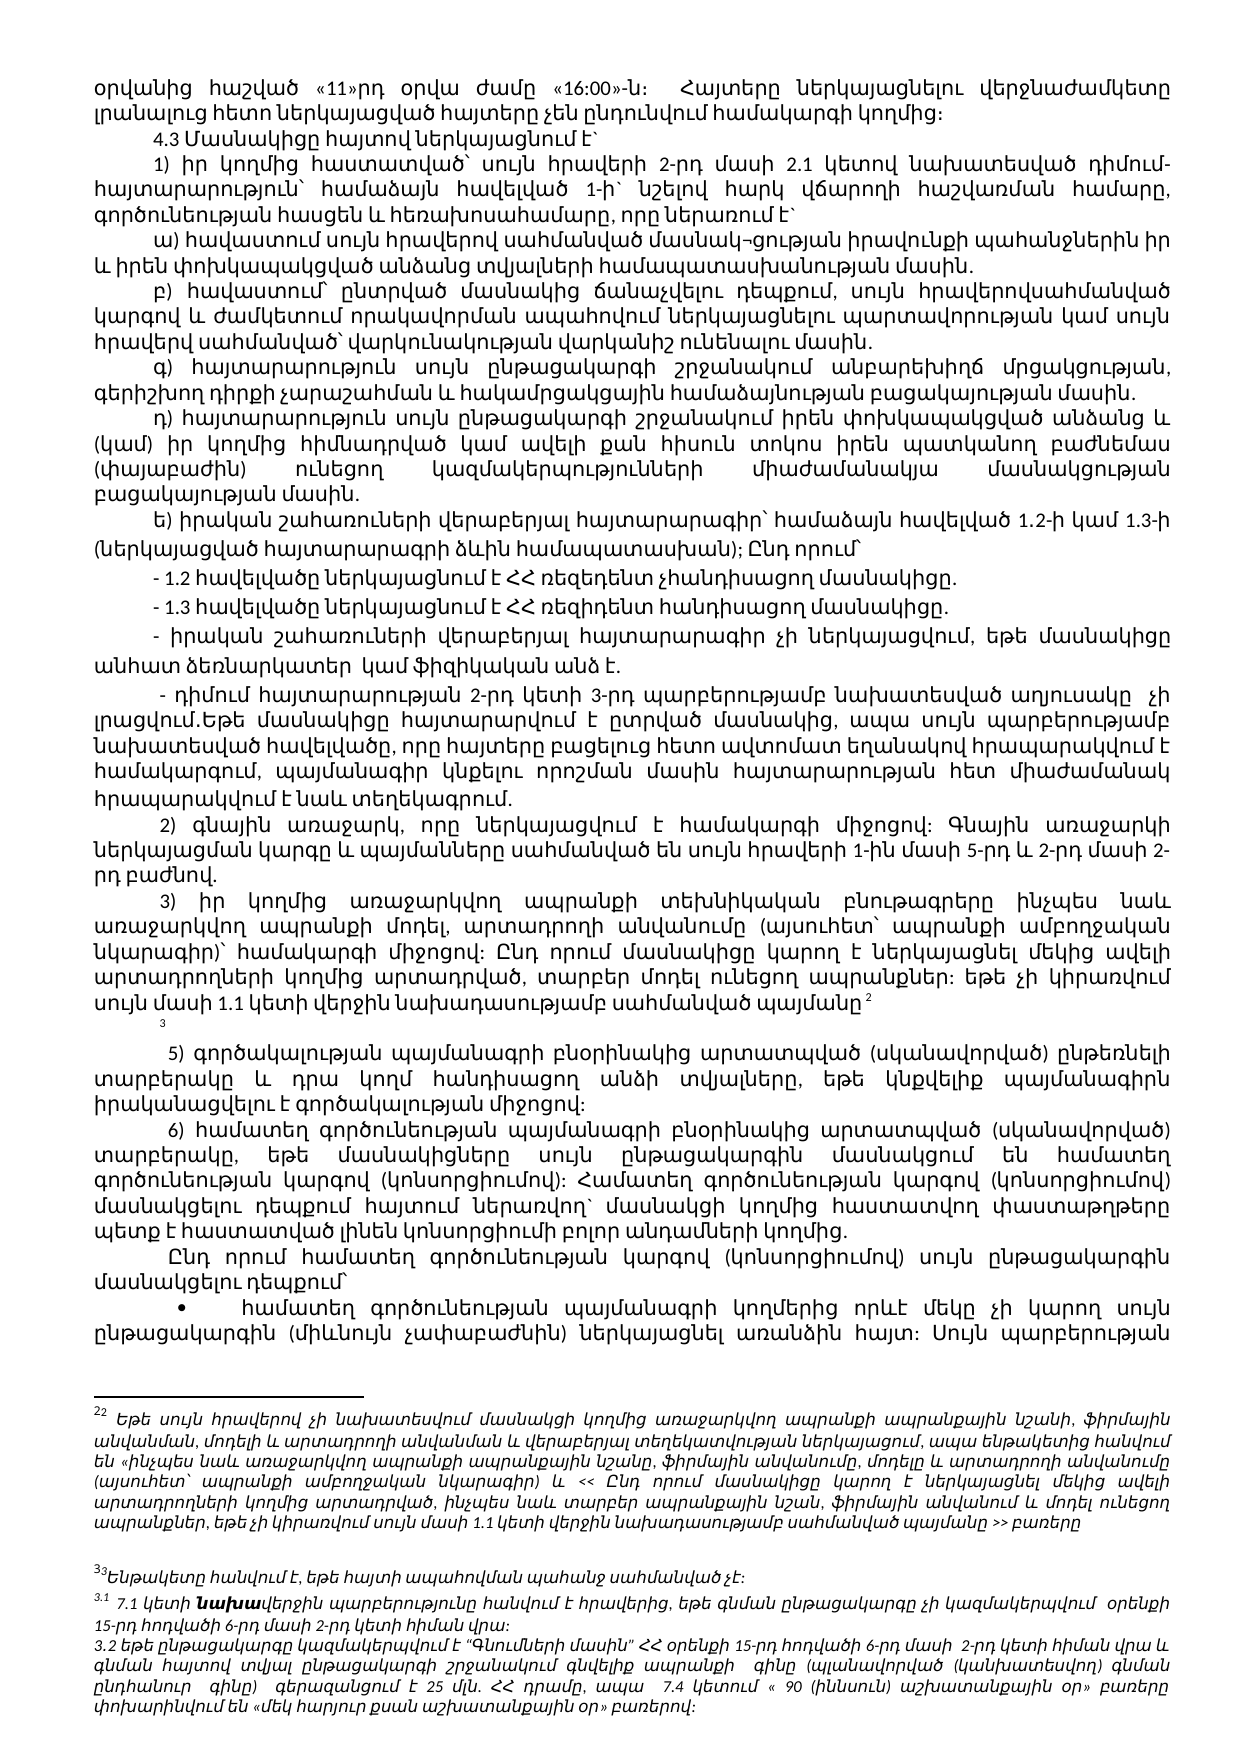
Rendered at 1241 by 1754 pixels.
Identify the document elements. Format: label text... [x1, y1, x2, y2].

text - դիմում հայտարարության 2-րդ կետի 3-րդ պարբերությամբ նախատեսված աղյուսակը չի լրացվում․Եթե մասնակիցը հայտարարվում է ըտրված մասնակից, ապա սույն պարբերությամբ նախատեսված հավելվածը, որը հայտերը բացելուց հետո ավտոմատ եղանակով հրապարակվում է համակարգում, պայմանագիր կնքելու որոշման մասին հայտարարության հետ միաժամանակ հրապարակվում է նաև տեղեկագրում. [94, 682, 1171, 812]
text 5) գործակալության պայմանագրի բնօրինակից արտատպված (սկանավորված) ընթեռնելի տարբերակը և դրա կողմ հանդիսացող անձի տվյալները, եթե կնքվելիք պայմանագիրն իրականացվելու է գործակալության միջոցով: [94, 1041, 1171, 1117]
text 3) իր կողմից առաջարկվող ապրանքի տեխնիկական բնութագրերը ինչպես նաև առաջարկվող ապրանքի մոդել, արտադրողի անվանումը (այսուհետ՝ ապրանքի ամբողջական նկարագիր)՝ համակարգի միջոցով: Ընդ որում մասնակիցը կարող է ներկայացնել մեկից ավելի արտադրողների կողմից արտադրված, տարբեր մոդել ունեցող ապրանքներ: եթե չի կիրառվում սույն մասի 1.1 կետի վերջին նախադասությամբ սահմանված պայմանը 2 [94, 888, 1171, 1015]
text - 1.2 հավելվածը ներկայացնում է ՀՀ ռեզեդենտ չհանդիսացող մասնակիցը. [94, 565, 1171, 591]
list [94, 1295, 1171, 1346]
text բ) հավաստում՝ ընտրված մասնակից ճանաչվելու դեպքում, սույն հրավերովսահմանված կարգով և ժամկետում որակավորման ապահովում ներկայացնելու պարտավորության կամ սույն հրավերվ սահմանված՝ վարկունակության վարկանիշ ունենալու մասին. [94, 278, 1171, 354]
text 3 [94, 1015, 1171, 1041]
text 2) գնային առաջարկ, որը ներկայացվում է համակարգի միջոցով: Գնային առաջարկի ներկայացման կարգը և պայմանները սահմանված են սույն հրավերի 1-ին մասի 5-րդ և 2-րդ մասի 2-րդ բաժնով. [94, 812, 1171, 888]
text - իրական շահառուների վերաբերյալ հայտարարագիր չի ներկայացվում, եթե մասնակիցը անհատ ձեռնարկատեր կամ ֆիզիկական անձ է. [94, 624, 1171, 678]
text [94, 75, 1171, 126]
text - 1.3 հավելվածը ներկայացնում է ՀՀ ռեզիդենտ հանդիսացող մասնակիցը. [94, 594, 1171, 620]
text Ընդ որում համատեղ գործունեության կարգով (կոնսորցիումով) սույն ընթացակարգին մասնակցելու դեպքում՝ [94, 1244, 1171, 1295]
text 1) իր կողմից հաստատված՝ սույն հրավերի 2-րդ մասի 2.1 կետով նախատեսված դիմում-հայտարարություն՝ համաձայն հավելված 1-ի` նշելով հարկ վճարողի հաշվառման համարը, գործունեության հասցեն և հեռախոսահամարը, որը ներառում է` [94, 151, 1171, 227]
text ա) հավաստում սույն հրավերով սահմանված մասնակ¬ցության իրավունքի պահանջներին իր և իրեն փոխկապակցված անձանց տվյալների համապատասխանության մասին. [94, 227, 1171, 278]
text դ) հայտարարություն սույն ընթացակարգի շրջանակում իրեն փոխկապակցված անձանց և (կամ) իր կողմից հիմնադրված կամ ավելի քան հիսուն տոկոս իրեն պատկանող բաժնեմաս (փայաբաժին) ունեցող կազմակերպությունների միաժամանակյա մասնակցության բացակայության մասին. [94, 405, 1171, 507]
text 4.3 Մասնակիցը հայտով ներկայացնում է` [94, 126, 1171, 151]
text 6) համատեղ գործունեության պայմանագրի բնօրինակից արտատպված (սկանավորված) տարբերակը, եթե մասնակիցները սույն ընթացակարգին մասնակցում են համատեղ գործունեության կարգով (կոնսորցիումով): Համատեղ գործունեության կարգով (կոնսորցիումով) մասնակցելու դեպքում հայտում ներառվող` մասնակցի կողմից հաստատվող փաստաթղթերը պետք է հաստատված լինեն կոնսորցիումի բոլոր անդամների կողմից. [94, 1117, 1171, 1244]
text գ) հայտարարություն սույն ընթացակարգի շրջանակում անբարեխիղճ մրցակցության, գերիշխող դիրքի չարաշահման և հակամրցակցային համաձայնության բացակայության մասին. [94, 354, 1171, 405]
text ե) իրական շահառուների վերաբերյալ հայտարարագիր՝ համաձայն հավելված 1․2-ի կամ 1.3-ի (ներկայացված հայտարարագրի ձևին համապատասխան); Ընդ որում՝ [94, 507, 1171, 562]
